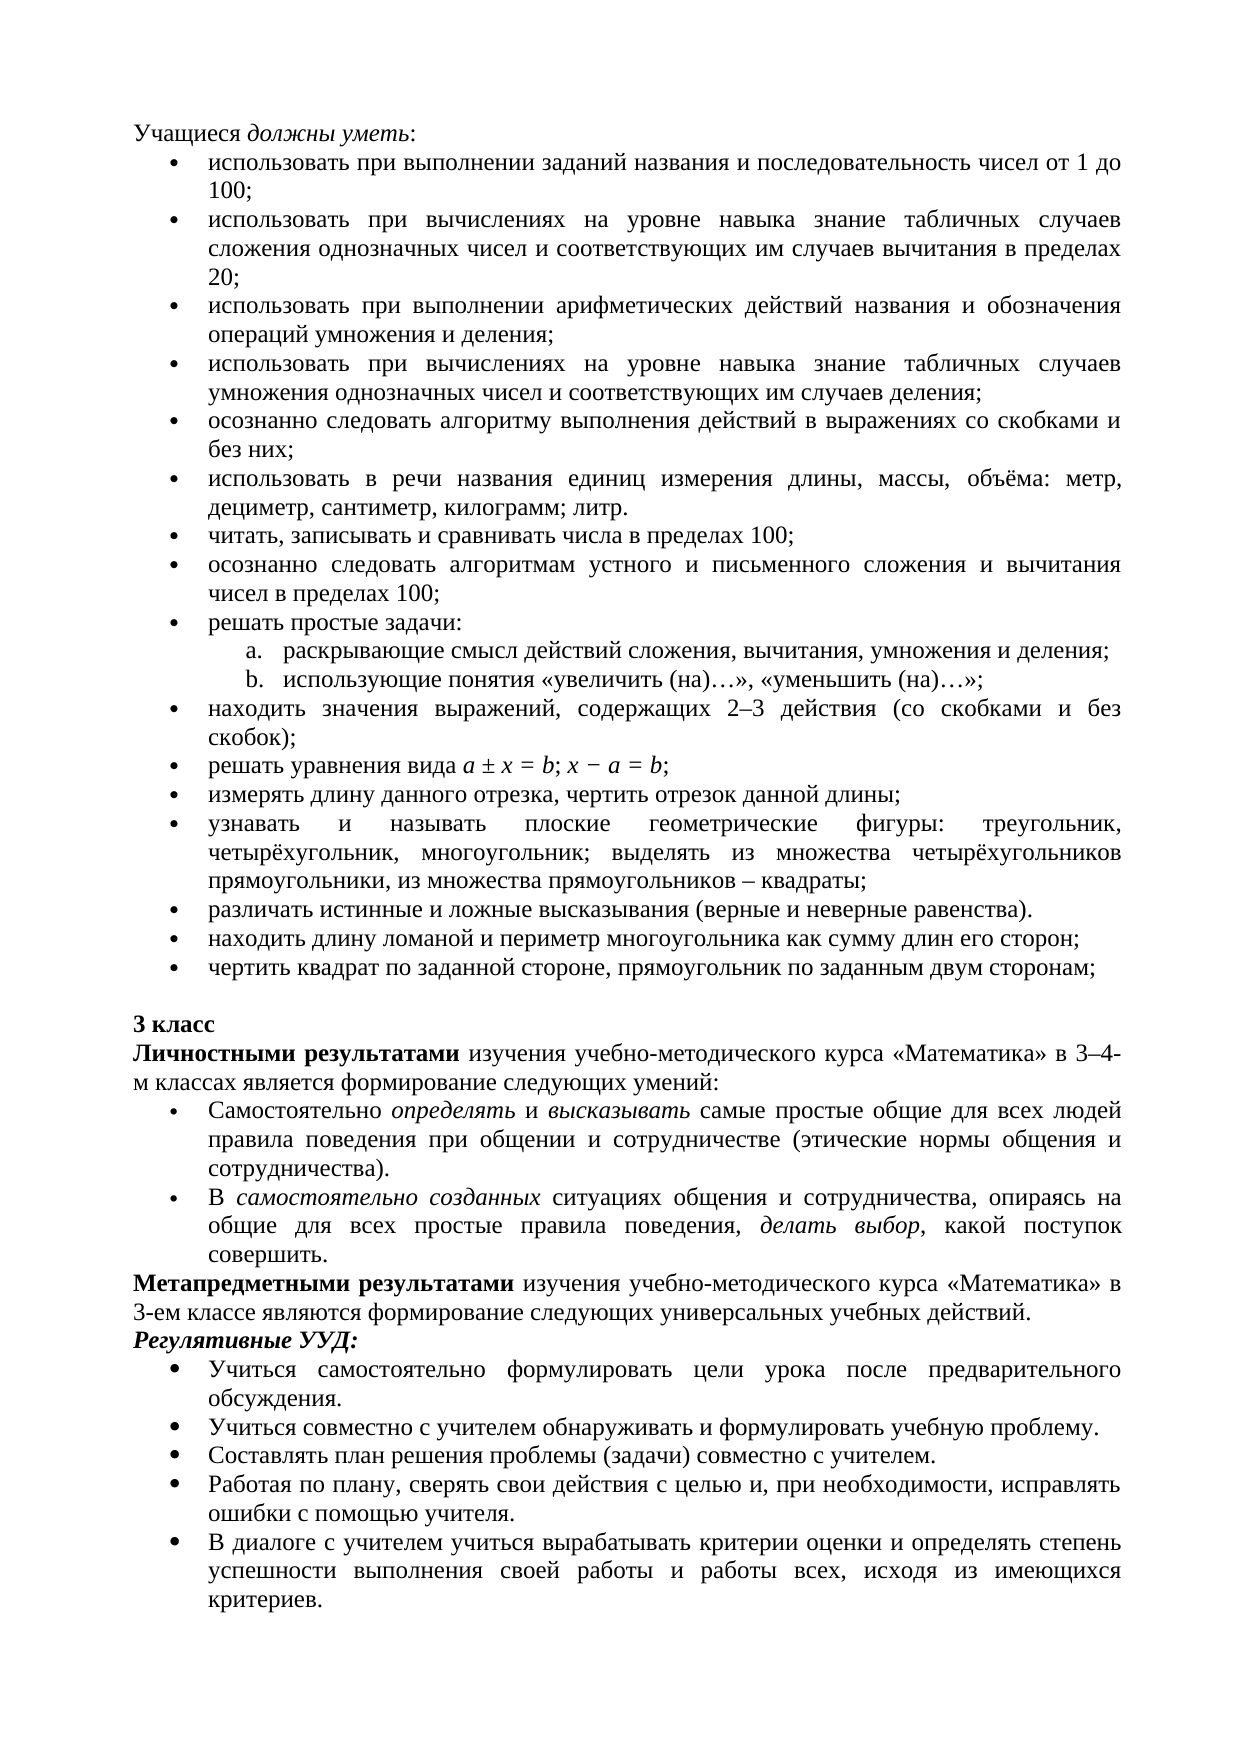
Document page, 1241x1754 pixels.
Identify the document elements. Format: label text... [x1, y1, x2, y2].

text Учащиеся должны уметь: [133, 118, 1122, 147]
list решать уравнения вида а ± х = b; х − а = b; [170, 751, 1122, 779]
list находить значения выражений, содержащих 2–3 действия (со скобками и без скобок); [170, 693, 1122, 751]
text 3 класс [133, 1009, 1122, 1038]
list читать, записывать и сравнивать числа в пределах 100; [170, 521, 1122, 549]
list узнавать и называть плоские геометрические фигуры: треугольник, четырёхугольник, многоугольник; выделять из множества четырёхугольников прямоугольники, из множества прямоугольников – квадраты; [170, 808, 1122, 894]
list В самостоятельно созданных ситуациях общения и сотрудничества, опираясь на общие для всех простые правила поведения, делать выбор, какой поступок совершить. [170, 1182, 1122, 1268]
list чертить квадрат по заданной стороне, прямоугольник по заданным двум сторонам; [170, 952, 1122, 981]
list измерять длину данного отрезка, чертить отрезок данной длины; [170, 779, 1122, 808]
list Составлять план решения проблемы (задачи) совместно с учителем. [170, 1441, 1122, 1469]
list осознанно следовать алгоритму выполнения действий в выражениях со скобками и без них; [170, 406, 1122, 463]
text Личностными результатами изучения учебно-методического курса «Математика» в 3–4-м классах является формирование следующих умений: [133, 1038, 1122, 1096]
list В диалоге с учителем учиться вырабатывать критерии оценки и определять степень успешности выполнения своей работы и работы всех, исходя из имеющихся критериев. [170, 1527, 1122, 1613]
list использовать в речи названия единиц измерения длины, массы, объёма: метр, дециметр, сантиметр, килограмм; литр. [170, 463, 1122, 521]
list Учиться самостоятельно формулировать цели урока после предварительного обсуждения. [170, 1354, 1122, 1412]
list использовать при вычислениях на уровне навыка знание табличных случаев сложения однозначных чисел и соответствующих им случаев вычитания в пределах 20; [170, 204, 1122, 291]
list использующие понятия «увеличить (на)…», «уменьшить (на)…»; [245, 664, 1122, 693]
list Учиться совместно с учителем обнаруживать и формулировать учебную проблему. [170, 1412, 1122, 1441]
text Регулятивные УУД: [133, 1326, 1122, 1354]
list Работая по плану, сверять свои действия с целью и, при необходимости, исправлять ошибки с помощью учителя. [170, 1469, 1122, 1527]
list различать истинные и ложные высказывания (верные и неверные равенства). [170, 894, 1122, 923]
list использовать при вычислениях на уровне навыка знание табличных случаев умножения однозначных чисел и соответствующих им случаев деления; [170, 348, 1122, 406]
list осознанно следовать алгоритмам устного и письменного сложения и вычитания чисел в пределах 100; [170, 549, 1122, 607]
list использовать при выполнении арифметических действий названия и обозначения операций умножения и деления; [170, 291, 1122, 348]
list находить длину ломаной и периметр многоугольника как сумму длин его сторон; [170, 923, 1122, 952]
list использовать при выполнении заданий названия и последовательность чисел от 1 до 100; [170, 147, 1122, 204]
list Самостоятельно определять и высказывать самые простые общие для всех людей правила поведения при общении и сотрудничестве (этические нормы общения и сотрудничества). [170, 1096, 1122, 1182]
list раскрывающие смысл действий сложения, вычитания, умножения и деления; [245, 636, 1122, 664]
text Метапредметными результатами изучения учебно-методического курса «Математика» в 3-ем классе являются формирование следующих универсальных учебных действий. [133, 1268, 1122, 1326]
list решать простые задачи: [170, 607, 1122, 636]
